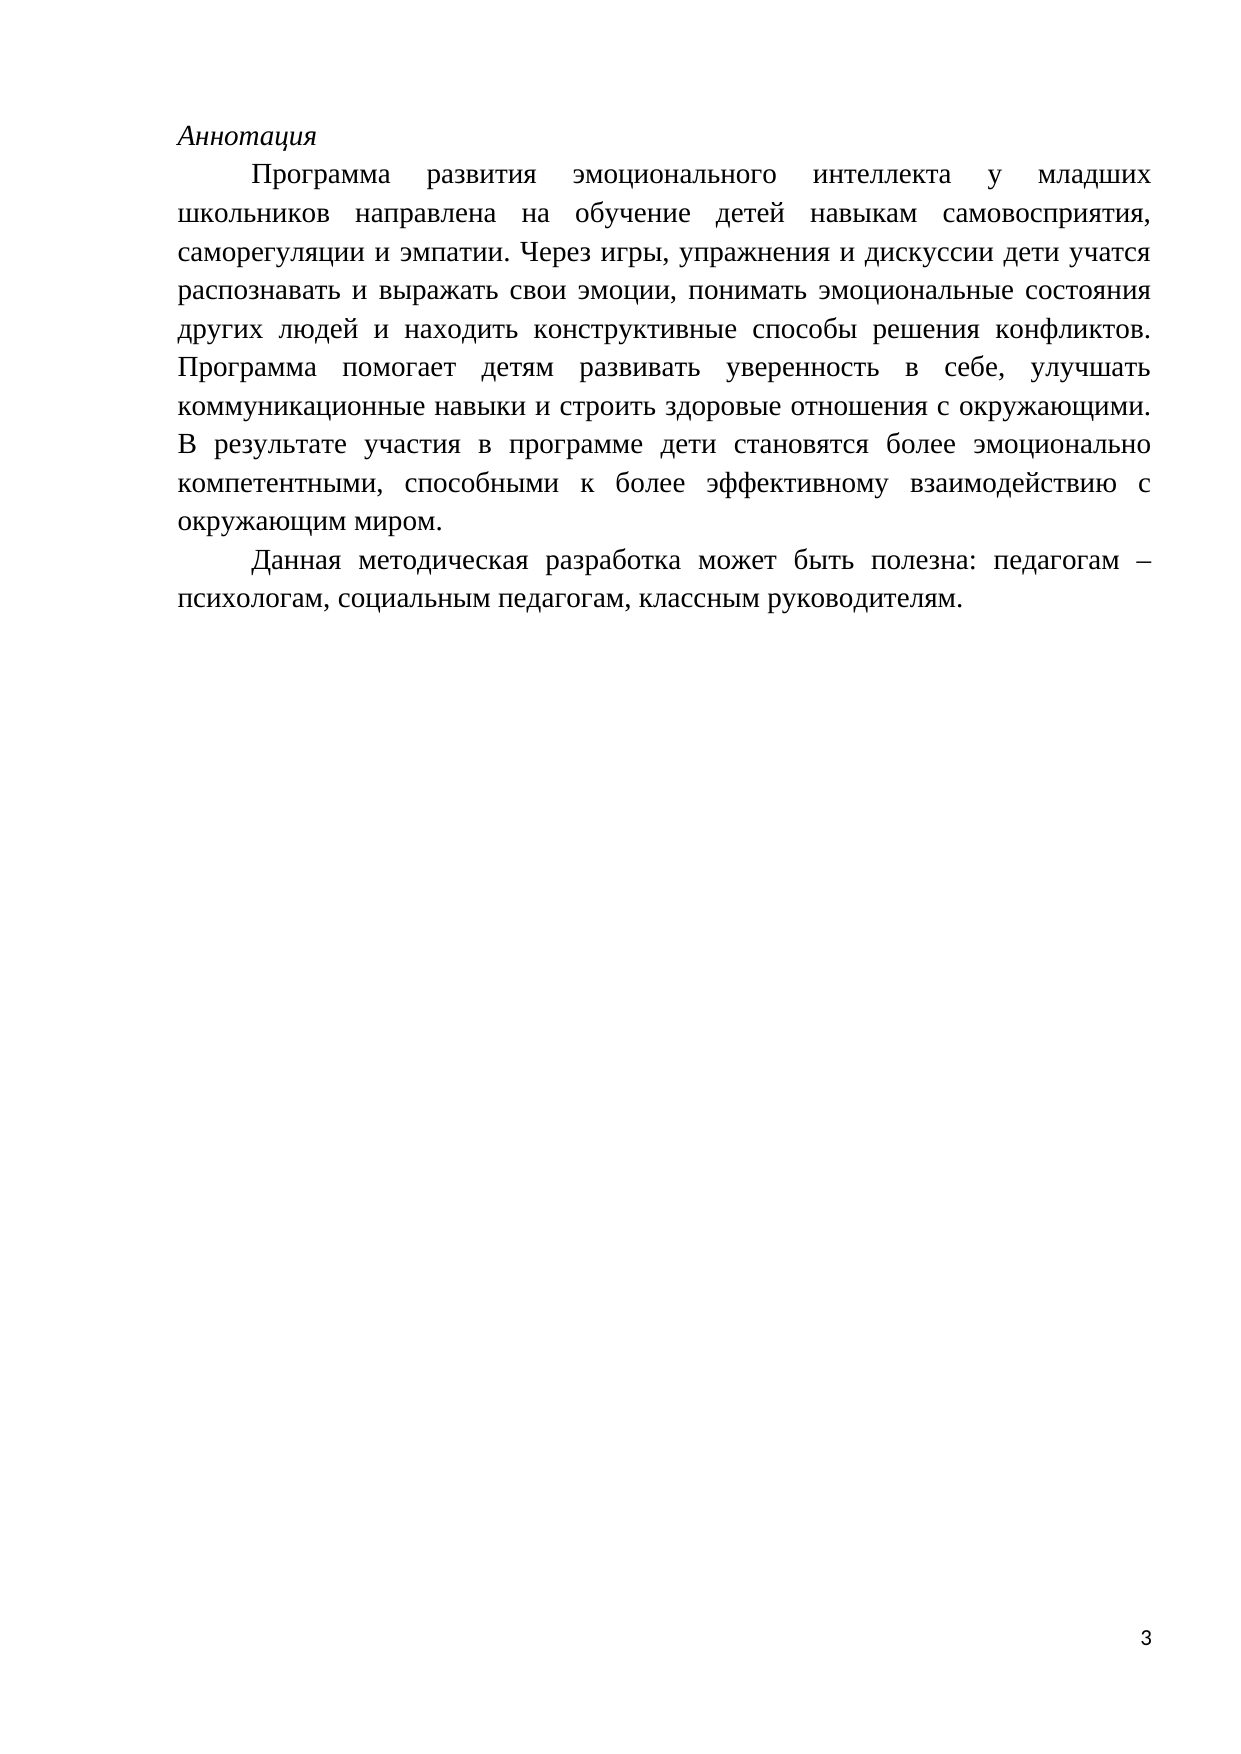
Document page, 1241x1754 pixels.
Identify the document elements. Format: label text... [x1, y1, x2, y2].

text Аннотация [177, 118, 1152, 152]
text Программа развития эмоционального интеллекта у младших школьников направлена на обучение детей навыкам самовосприятия, саморегуляции и эмпатии. Через игры, упражнения и дискуссии дети учатся распознавать и выражать свои эмоции, понимать эмоциональные состояния других людей и находить конструктивные способы решения конфликтов. Программа помогает детям развивать уверенность в себе, улучшать коммуникационные навыки и строить здоровые отношения с окружающими. В результате участия в программе дети становятся более эмоционально компетентными, способными к более эффективному взаимодействию с окружающим миром. [177, 157, 1152, 537]
text Данная методическая разработка может быть полезна: педагогам – психологам, социальным педагогам, классным руководителям. [177, 542, 1152, 614]
